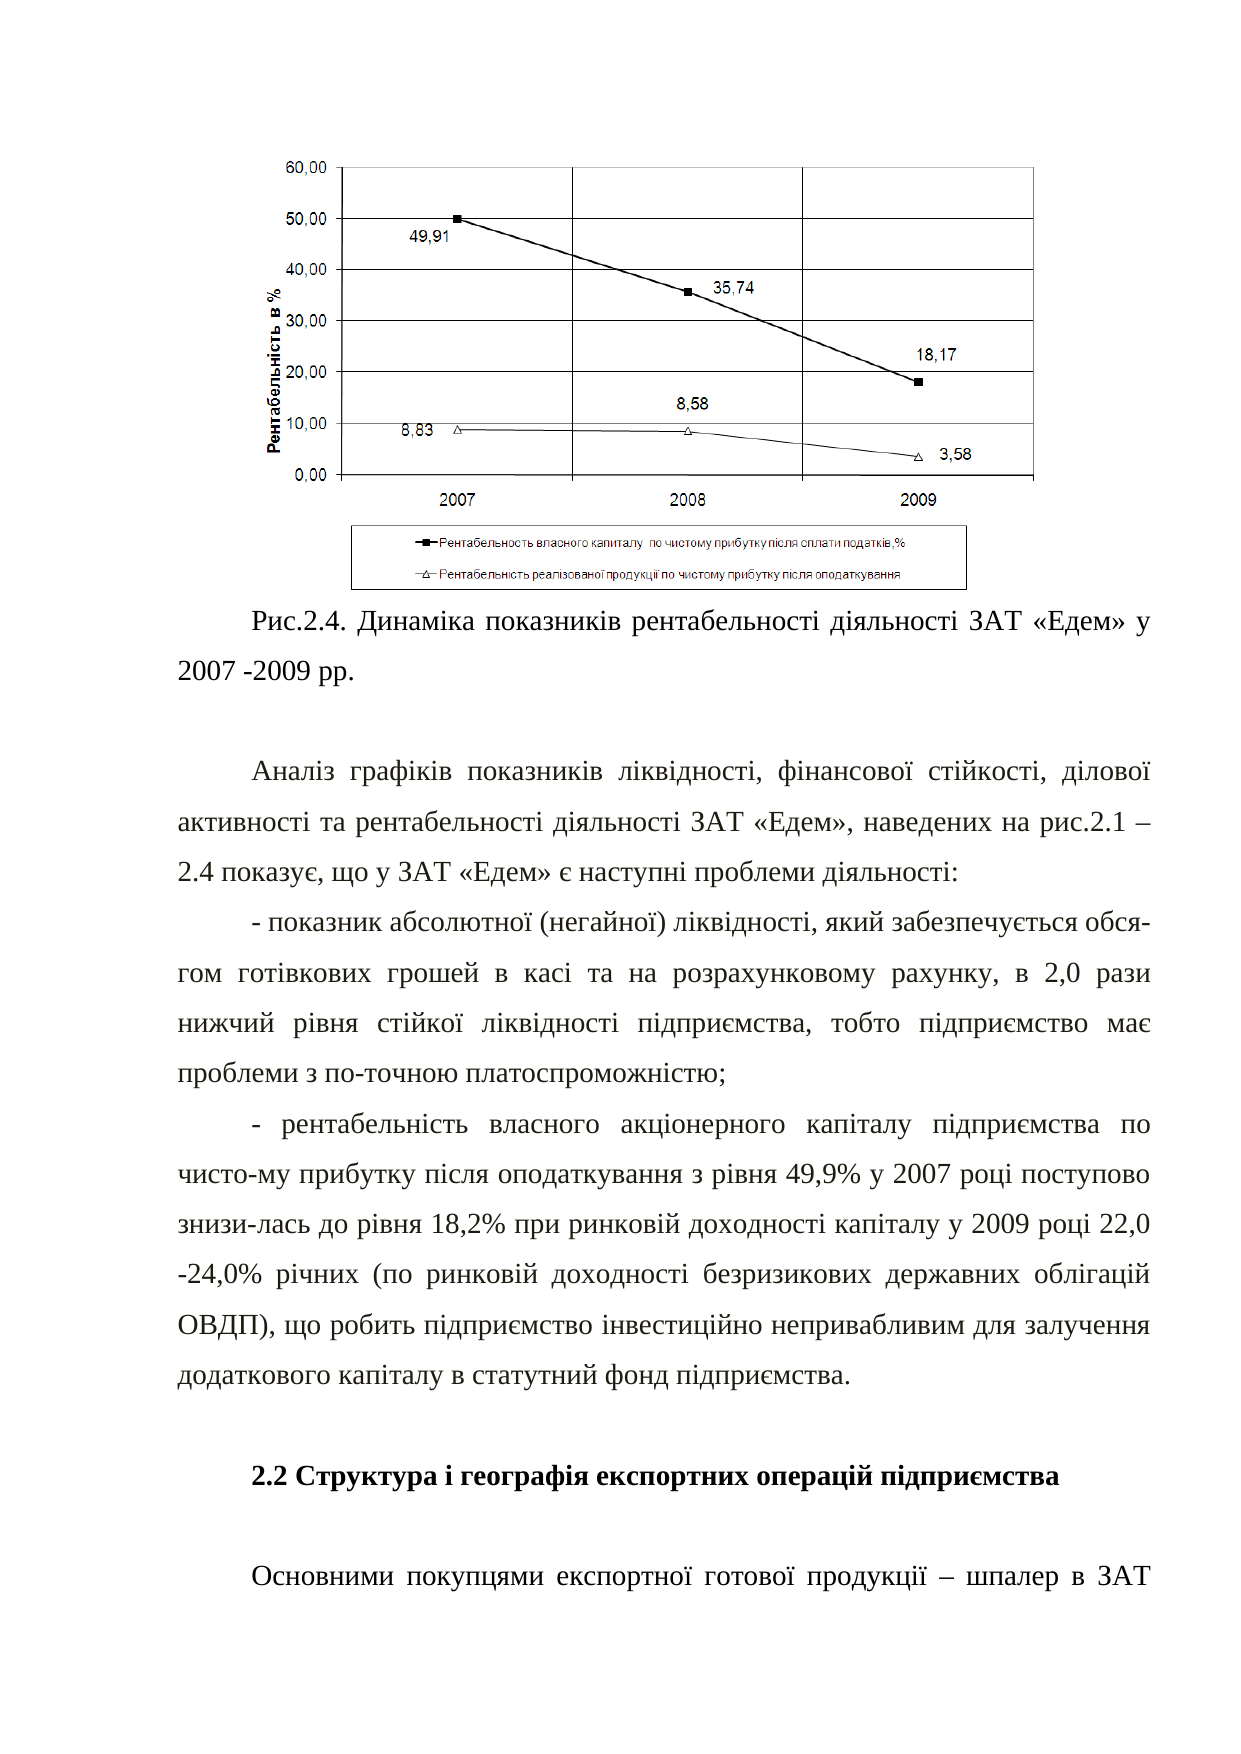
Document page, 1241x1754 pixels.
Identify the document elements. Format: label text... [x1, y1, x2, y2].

text Аналіз графіків показників ліквідності, фінансової стійкості, ділової активності та рентабельності діяльності ЗАТ «Едем», наведених на рис.2.1 – 2.4 показує, що у ЗАТ «Едем» є наступні проблеми діяльності: [177, 753, 1152, 888]
text 2.2 Структура і географія експортних операцій підприємства [177, 1458, 1152, 1491]
text - рентабельність власного акціонерного капіталу підприємства по чисто-му прибутку після оподаткування з рівня 49,9% у 2007 році поступово знизи-лась до рівня 18,2% при ринковій доходності капіталу у 2009 році 22,0 -24,0% річних (по ринковій доходності безризикових державних облігацій ОВДП), що робить підприємство інвестиційно непривабливим для залучення додаткового капіталу в статутний фонд підприємства. [177, 1106, 1152, 1391]
picture [252, 143, 1050, 603]
text Рис.2.4. Динаміка показників рентабельності діяльності ЗАТ «Едем» у 2007 -2009 рр. [177, 603, 1152, 686]
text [177, 1558, 1152, 1592]
text - показник абсолютної (негайної) ліквідності, який забезпечується обся-гом готівкових грошей в касі та на розрахунковому рахунку, в 2,0 рази нижчий рівня стійкої ліквідності підприємства, тобто підприємство має проблеми з по-точною платоспроможністю; [177, 904, 1152, 1089]
